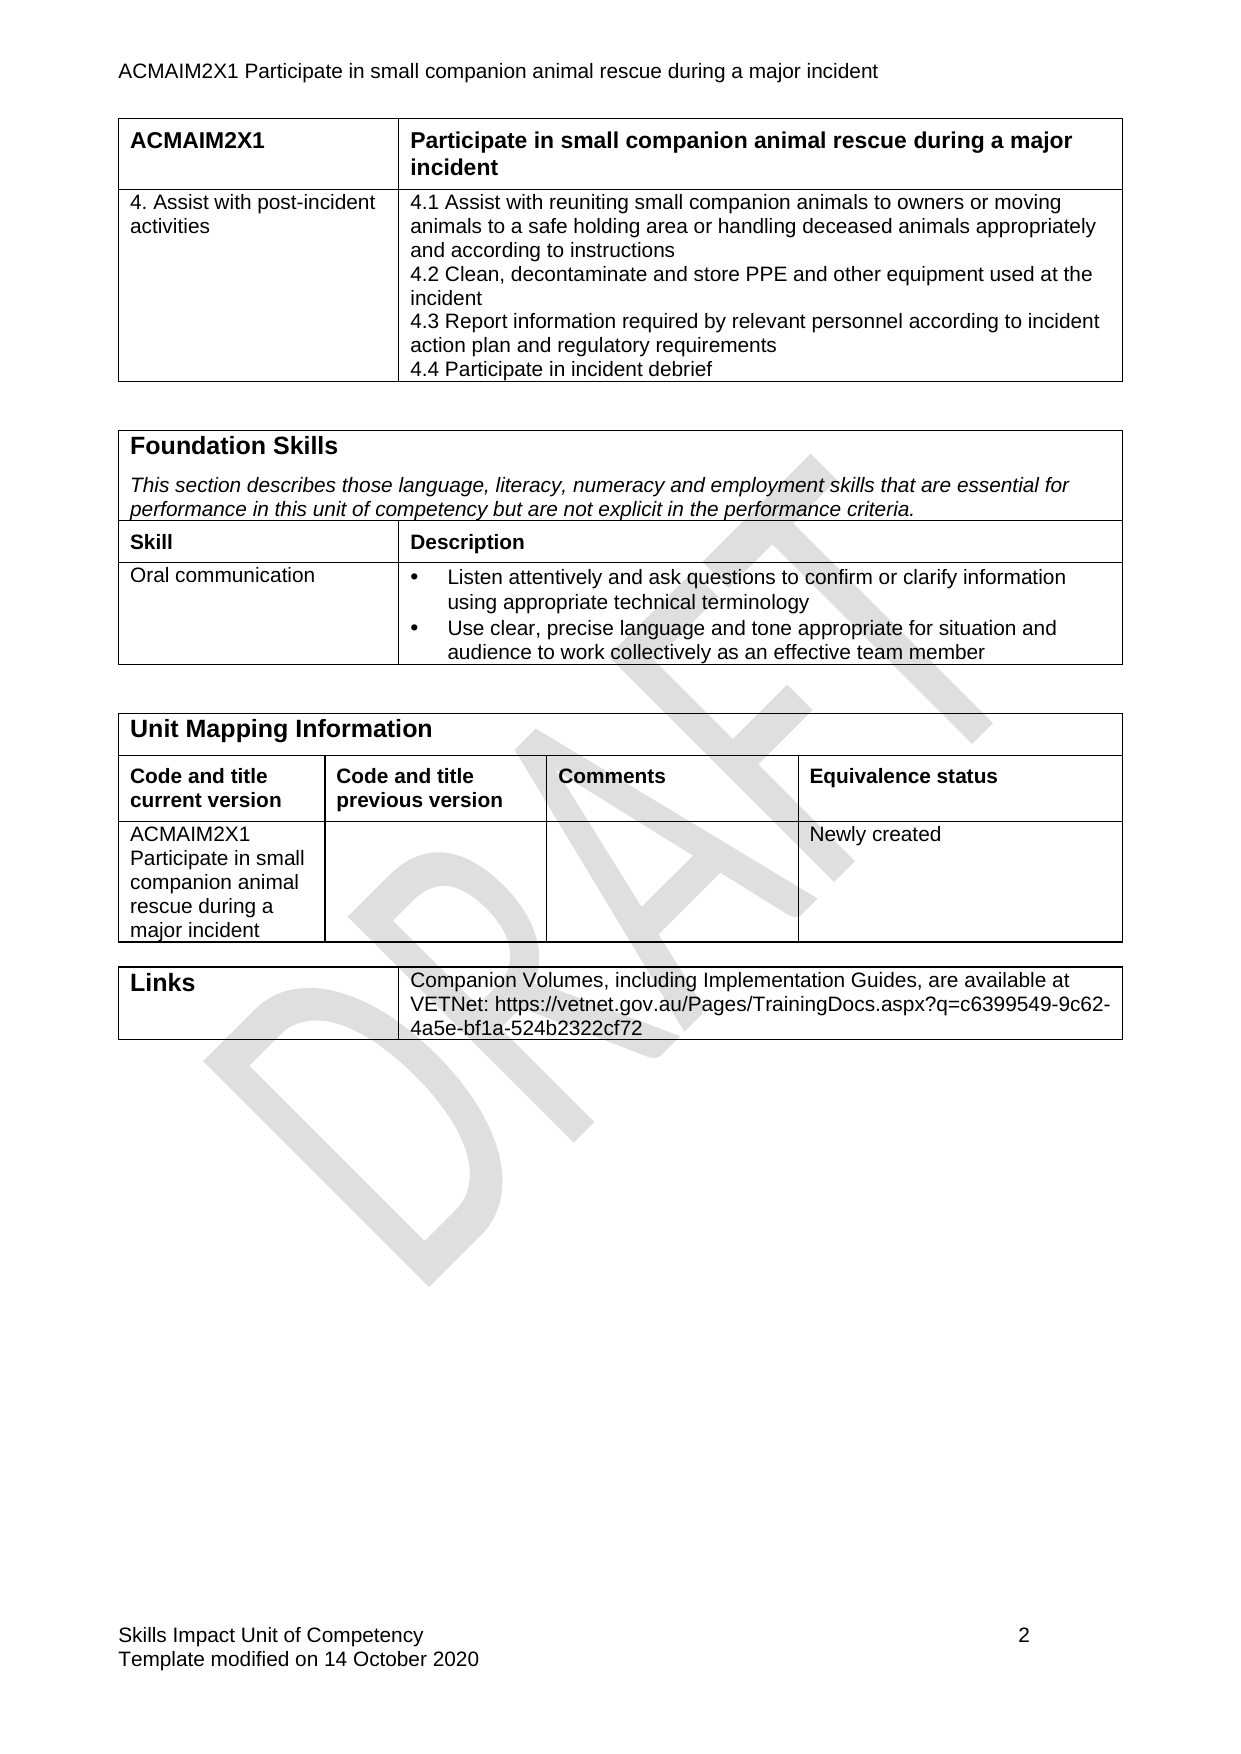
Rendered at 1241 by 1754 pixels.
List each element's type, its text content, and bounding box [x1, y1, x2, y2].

table_cell Code and title current version [119, 756, 324, 821]
table_header ACMAIM2X1 [119, 119, 398, 188]
table_cell Code and title previous version [326, 756, 546, 821]
table_cell Skill [119, 521, 398, 562]
table_cell 4.1 Assist with reuniting small companion animals to owners or moving animals to a safe holding area or handling deceased animals appropriately and according to instructions 4.2 Clean, decontaminate and store PPE and other equipment used at the incident 4.3 Report information required by relevant personnel according to incident action plan and regulatory requirements 4.4 Participate in incident debrief [399, 190, 1122, 381]
table_cell Newly created [799, 822, 1122, 941]
table_header Companion Volumes, including Implementation Guides, are available at VETNet: https://vetnet.gov.au/Pages/TrainingDocs.aspx?q=c6399549-9c62-4a5e-bf1a-524b2322cf72 [399, 968, 1122, 1039]
table_cell ACMAIM2X1 Participate in small companion animal rescue during a major incident [119, 822, 324, 941]
table_cell Equivalence status [799, 756, 1122, 821]
table_cell [326, 822, 546, 941]
table_header Foundation Skills This section describes those language, literacy, numeracy and employment skills that are essential for performance in this unit of competency but are not explicit in the performance criteria. [119, 431, 1122, 520]
table_cell Listen attentively and ask questions to confirm or clarify information using appropriate technical terminology Use clear, precise language and tone appropriate for situation and audience to work collectively as an effective team member [399, 563, 1122, 664]
table_cell Oral communication [119, 563, 398, 664]
table_header Links [119, 968, 398, 1039]
table_header Unit Mapping Information [119, 714, 1122, 755]
table_cell [547, 822, 798, 941]
table_cell 4. Assist with post-incident activities [119, 190, 398, 381]
table_cell Description [399, 521, 1122, 562]
table_header Participate in small companion animal rescue during a major incident [399, 119, 1122, 188]
table_cell Comments [547, 756, 798, 821]
